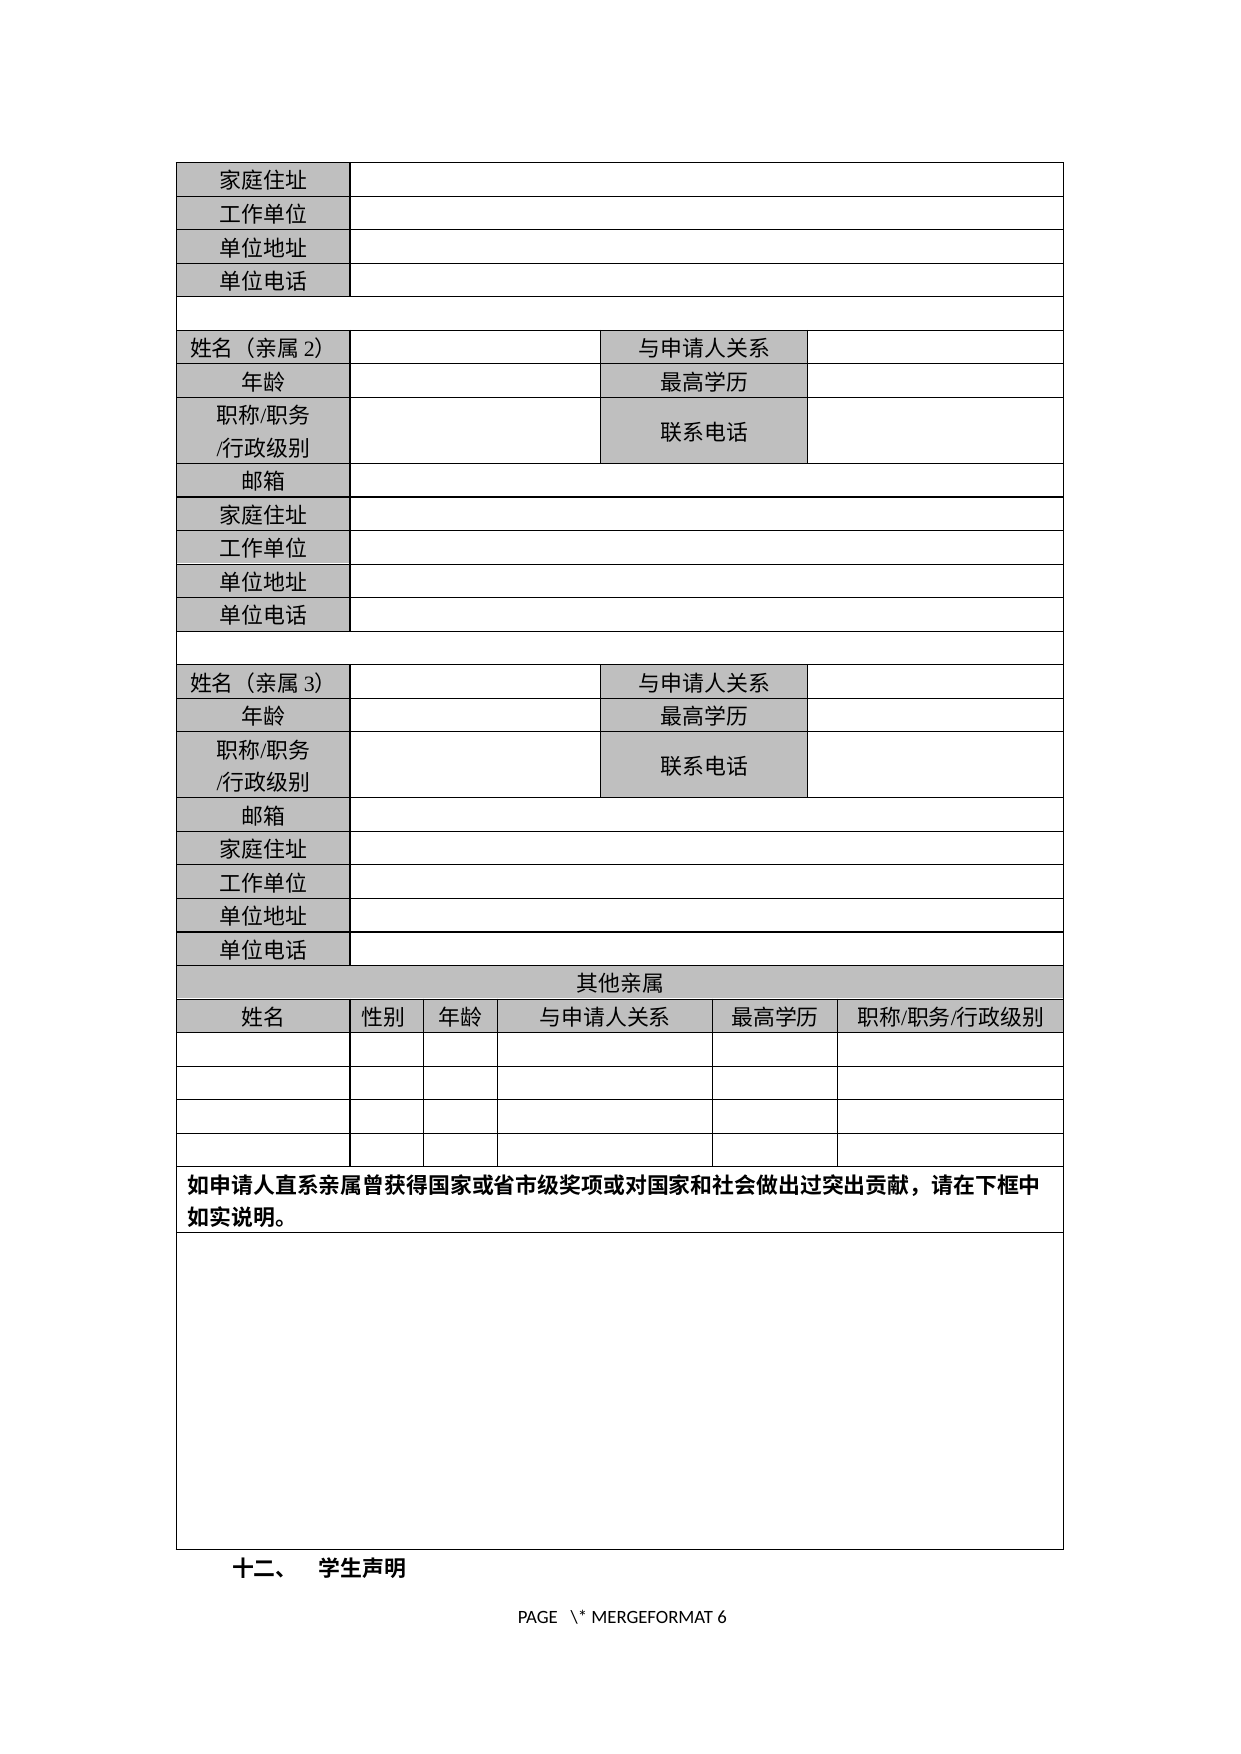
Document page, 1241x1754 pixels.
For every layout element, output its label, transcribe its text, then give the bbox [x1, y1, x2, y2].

table_cell 职称/职务 /行政级别 [177, 398, 349, 463]
table_cell [351, 1134, 423, 1166]
table_cell [351, 933, 1063, 965]
table_cell [838, 1100, 1063, 1133]
table_cell [838, 1134, 1063, 1166]
table_cell [713, 1134, 837, 1166]
table_cell [351, 163, 1063, 196]
table_cell [808, 331, 1063, 363]
table_cell 姓名（亲属3） [177, 665, 349, 698]
table_cell [351, 699, 600, 731]
table_cell [351, 398, 600, 463]
table_cell [351, 531, 1063, 563]
table_cell [351, 264, 1063, 296]
table_cell [351, 899, 1063, 931]
table_cell [351, 1033, 423, 1066]
table_cell [351, 364, 600, 397]
table_cell [177, 297, 1063, 330]
table_cell [351, 464, 1063, 496]
table_cell 年龄 [424, 1000, 497, 1032]
table_cell [351, 331, 600, 363]
table_cell 单位电话 [177, 598, 349, 631]
table_cell 年龄 [177, 364, 349, 397]
table_cell [498, 1067, 712, 1099]
table_cell [808, 699, 1063, 731]
table_cell 工作单位 [177, 197, 349, 229]
table_cell [351, 1067, 423, 1099]
table_cell [177, 632, 1063, 664]
table_cell 工作单位 [177, 865, 349, 898]
table_cell 联系电话 [601, 398, 807, 463]
table_cell 最高学历 [713, 1000, 837, 1032]
table_cell [424, 1033, 497, 1066]
table_cell [351, 498, 1063, 530]
table_cell [498, 1134, 712, 1166]
table_cell 职称/职务 /行政级别 [177, 732, 349, 797]
table_cell 联系电话 [601, 732, 807, 797]
table_cell 最高学历 [601, 699, 807, 731]
table_cell [838, 1033, 1063, 1066]
table_cell [713, 1067, 837, 1099]
table_cell [424, 1100, 497, 1133]
table_cell 工作单位 [177, 531, 349, 563]
table_cell [177, 1233, 1063, 1549]
table_cell [177, 1033, 349, 1066]
table_cell 职称/职务/行政级别 [838, 1000, 1063, 1032]
table_cell [351, 665, 600, 698]
table_cell [498, 1100, 712, 1133]
table_cell 单位电话 [177, 264, 349, 296]
table_cell [351, 598, 1063, 631]
table_cell 与申请人关系 [601, 665, 807, 698]
table_cell [713, 1100, 837, 1133]
table_cell [177, 1067, 349, 1099]
table_cell 邮箱 [177, 798, 349, 831]
table_cell [351, 1100, 423, 1133]
table_cell 单位地址 [177, 565, 349, 597]
table_cell [351, 798, 1063, 831]
table_cell [351, 865, 1063, 898]
table_cell [808, 398, 1063, 463]
table_cell 邮箱 [177, 464, 349, 496]
table_cell [808, 364, 1063, 397]
table_cell 单位地址 [177, 230, 349, 263]
table_cell [713, 1033, 837, 1066]
table_cell [177, 1134, 349, 1166]
table_cell [351, 197, 1063, 229]
table_cell 单位电话 [177, 933, 349, 965]
table_cell 其他亲属 [177, 966, 1063, 998]
table_cell [351, 732, 600, 797]
table_cell 性别 [351, 1000, 423, 1032]
table_cell [351, 832, 1063, 864]
table_cell [351, 565, 1063, 597]
table_cell 单位地址 [177, 899, 349, 931]
table_cell 姓名 [177, 1000, 349, 1032]
table_cell 年龄 [177, 699, 349, 731]
table_cell [808, 732, 1063, 797]
table_cell 家庭住址 [177, 498, 349, 530]
table_cell [838, 1067, 1063, 1099]
table_cell [351, 230, 1063, 263]
table_cell [177, 1100, 349, 1133]
table_cell [424, 1067, 497, 1099]
table_cell [808, 665, 1063, 698]
table_cell 与申请人关系 [601, 331, 807, 363]
table_cell 与申请人关系 [498, 1000, 712, 1032]
table_cell 家庭住址 [177, 163, 349, 196]
table_cell 如申请人直系亲属曾获得国家或省市级奖项或对国家和社会做出过突出贡献，请在下框中如实说明。 [177, 1167, 1063, 1232]
table_cell 最高学历 [601, 364, 807, 397]
table_cell [498, 1033, 712, 1066]
table_cell 姓名（亲属2） [177, 331, 349, 363]
table_cell [424, 1134, 497, 1166]
list 学生声明 [232, 1550, 1053, 1583]
table_cell 家庭住址 [177, 832, 349, 864]
